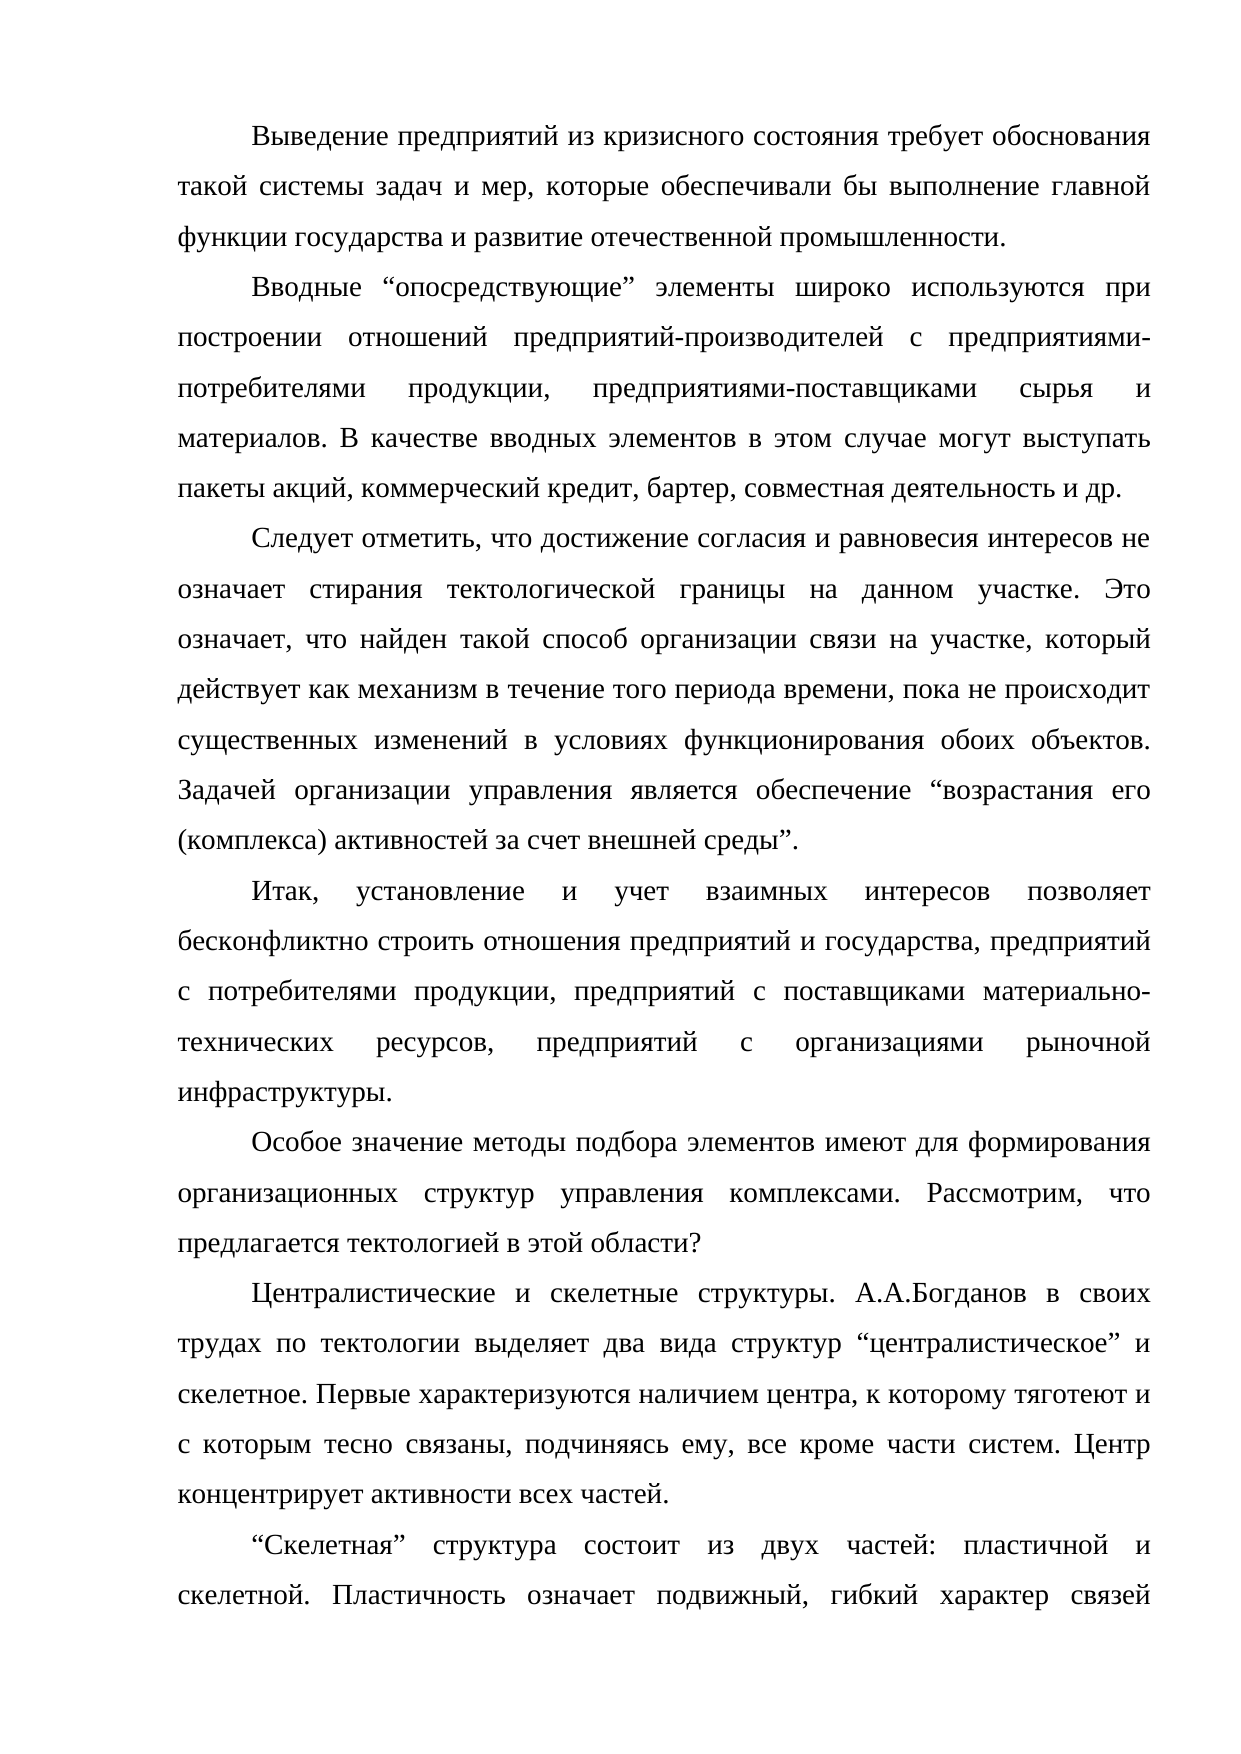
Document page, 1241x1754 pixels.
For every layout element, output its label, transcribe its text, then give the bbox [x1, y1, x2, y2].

text Следует отметить, что достижение согласия и равновесия интересов не означает стирания тектологической границы на данном участке. Это означает, что найден такой способ организации связи на участке, который действует как механизм в течение того периода времени, пока не происходит существенных изменений в условиях функционирования обоих объектов. Задачей организации управления является обеспечение “возрастания его (комплекса) активностей за счет внешней среды”. [177, 521, 1152, 856]
text Выведение предприятий из кризисного состояния требует обоснования такой системы задач и мер, которые обеспечивали бы выполнение главной функции государства и развитие отечественной промышленности. [177, 118, 1152, 252]
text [177, 1527, 1152, 1611]
text Особое значение методы подбора элементов имеют для формирования организационных структур управления комплексами. Рассмотрим, что предлагается тектологией в этой области? [177, 1124, 1152, 1258]
text Итак, установление и учет взаимных интересов позволяет бесконфликтно строить отношения предприятий и государства, предприятий с потребителями продукции, предприятий с поставщиками материально-технических ресурсов, предприятий с организациями рыночной инфраструктуры. [177, 873, 1152, 1108]
text Централистические и скелетные структуры. А.А.Богданов в своих трудах по тектологии выделяет два вида структур “централистическое” и скелетное. Первые характеризуются наличием центра, к которому тяготеют и с которым тесно связаны, подчиняясь ему, все кроме части систем. Центр концентрирует активности всех частей. [177, 1275, 1152, 1510]
text Вводные “опосредствующие” элементы широко используются при построении отношений предприятий-производителей с предприятиями-потребителями продукции, предприятиями-поставщиками сырья и материалов. В качестве вводных элементов в этом случае могут выступать пакеты акций, коммерческий кредит, бартер, совместная деятельность и др. [177, 269, 1152, 504]
